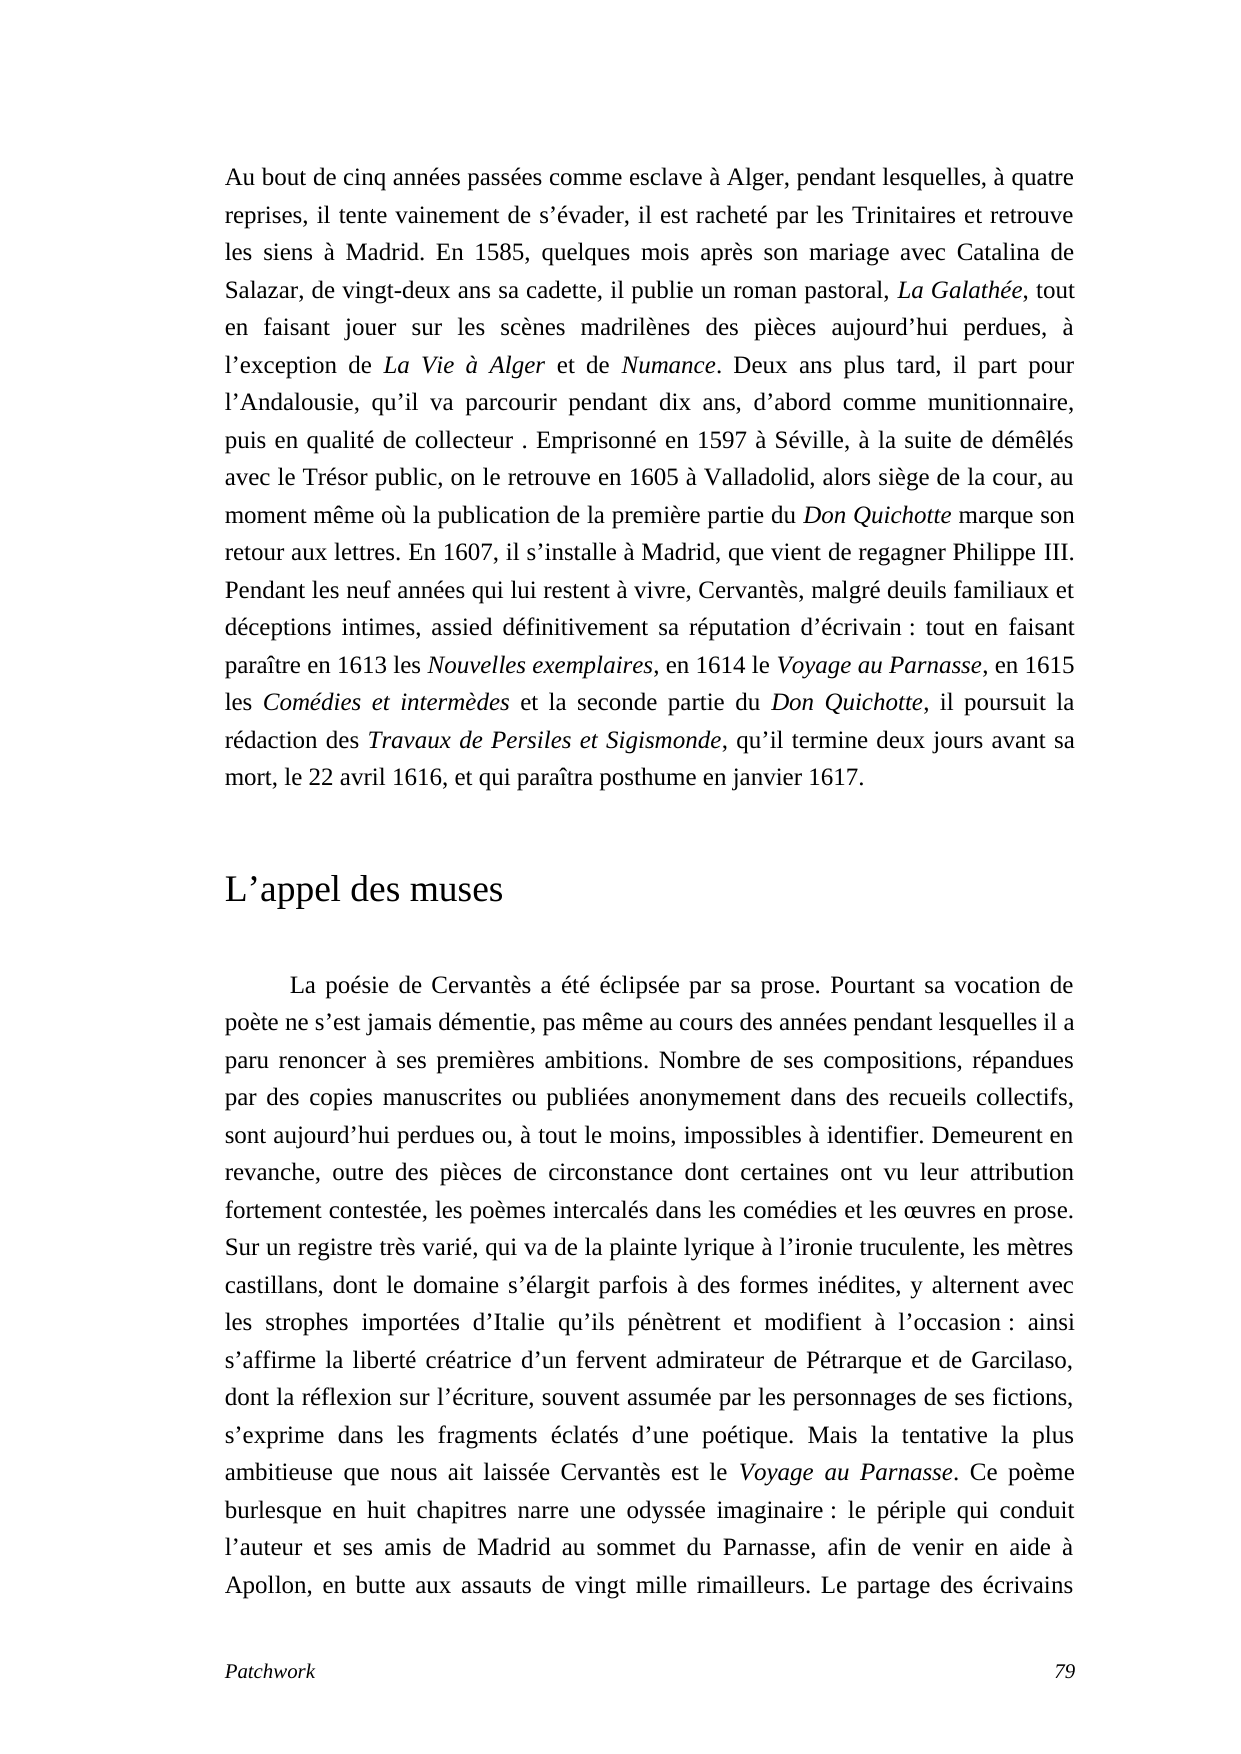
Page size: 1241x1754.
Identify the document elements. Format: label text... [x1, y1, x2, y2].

subtitle L’appel des muses [224, 866, 1001, 909]
